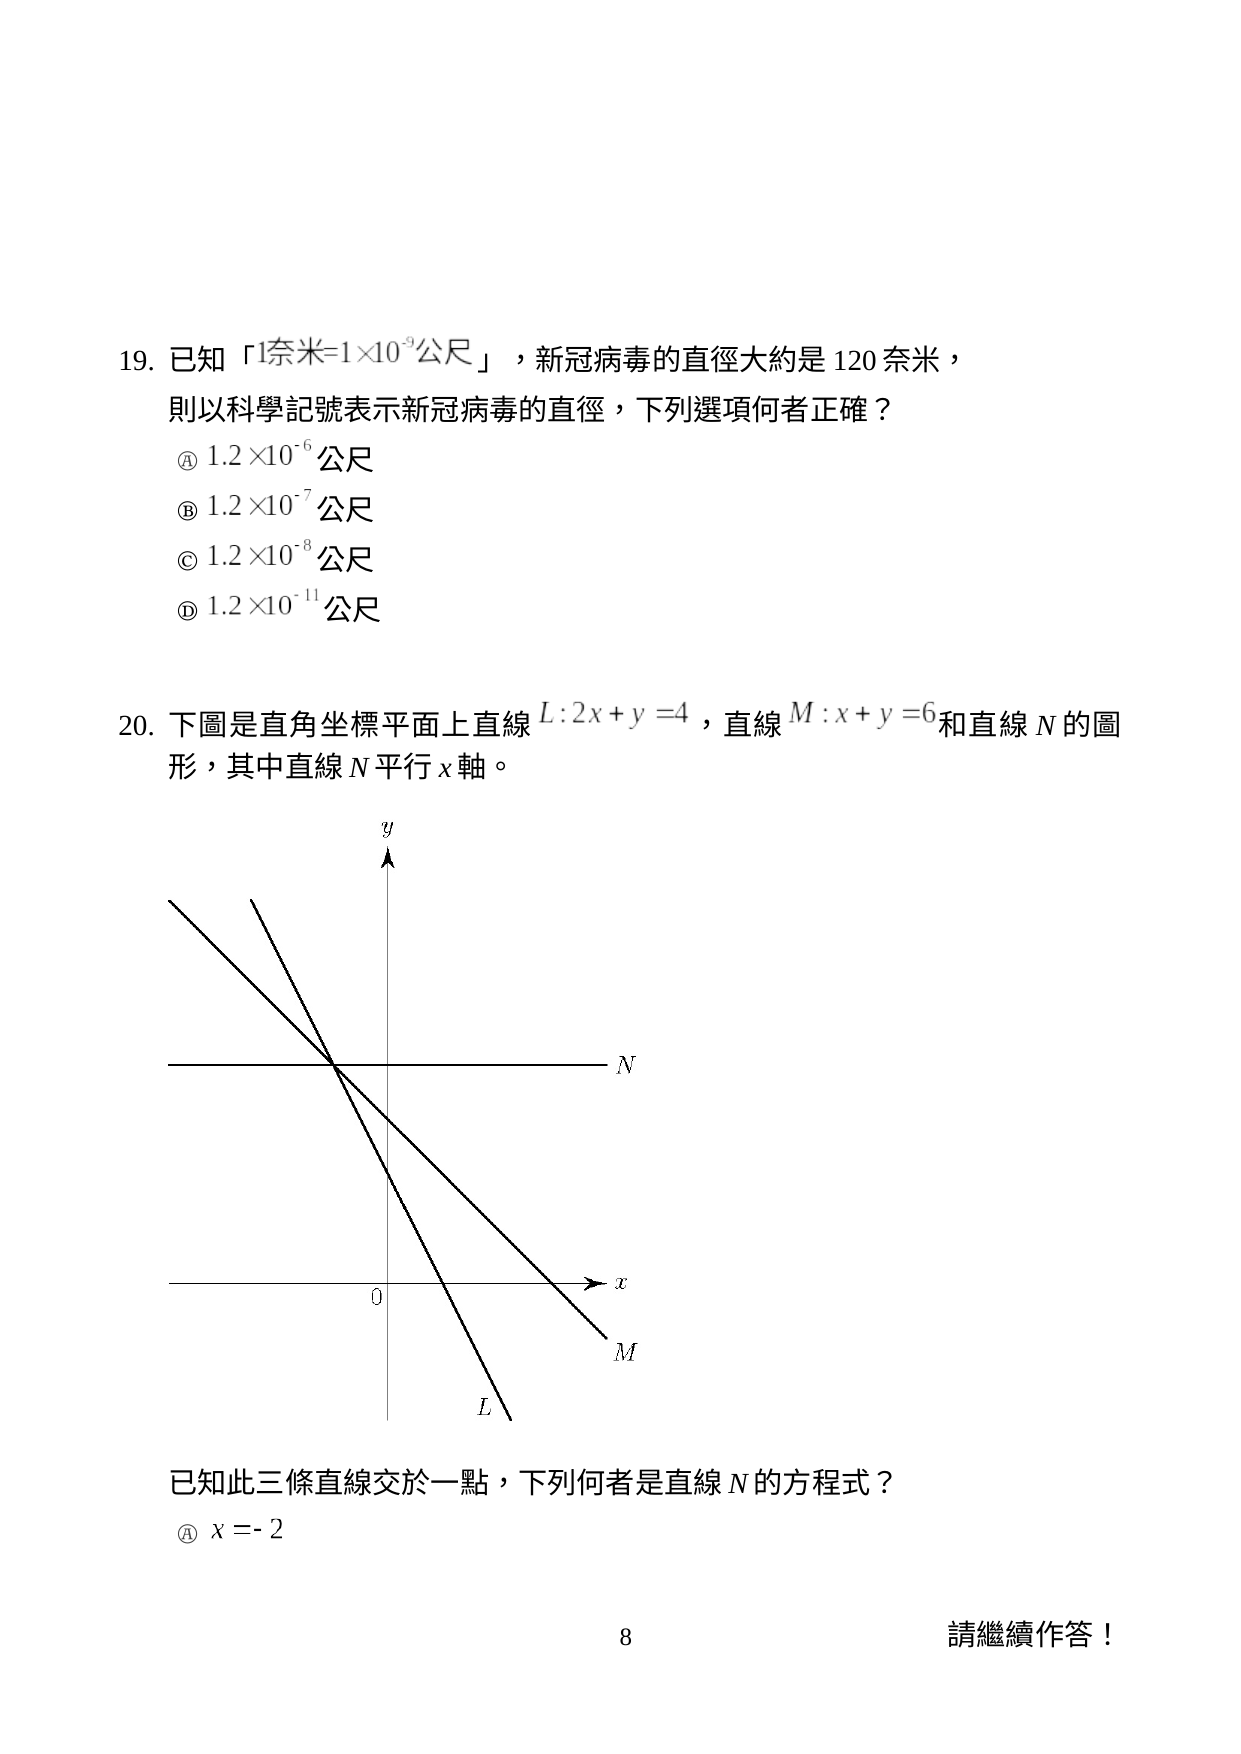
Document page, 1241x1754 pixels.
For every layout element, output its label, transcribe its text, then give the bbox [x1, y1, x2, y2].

list 下圖是直角坐標平面上直線，直線和直線N的圖形，其中直線N平行x軸。 [118, 697, 1122, 786]
text Ⓑ 公尺 [147, 480, 1122, 530]
text Ⓐ 公尺 [147, 430, 1122, 480]
picture [168, 819, 641, 1421]
text Ⓓ 公尺 [147, 580, 1122, 630]
list 已知「」，新冠病毒的直徑大約是120奈米， 則以科學記號表示新冠病毒的直徑，下列選項何者正確？ [118, 330, 1122, 430]
text Ⓒ 公尺 [147, 530, 1122, 580]
list 已知此三條直線交於一點，下列何者是直線N的方程式？ [168, 1420, 1122, 1504]
text Ⓐ [147, 1504, 1122, 1554]
